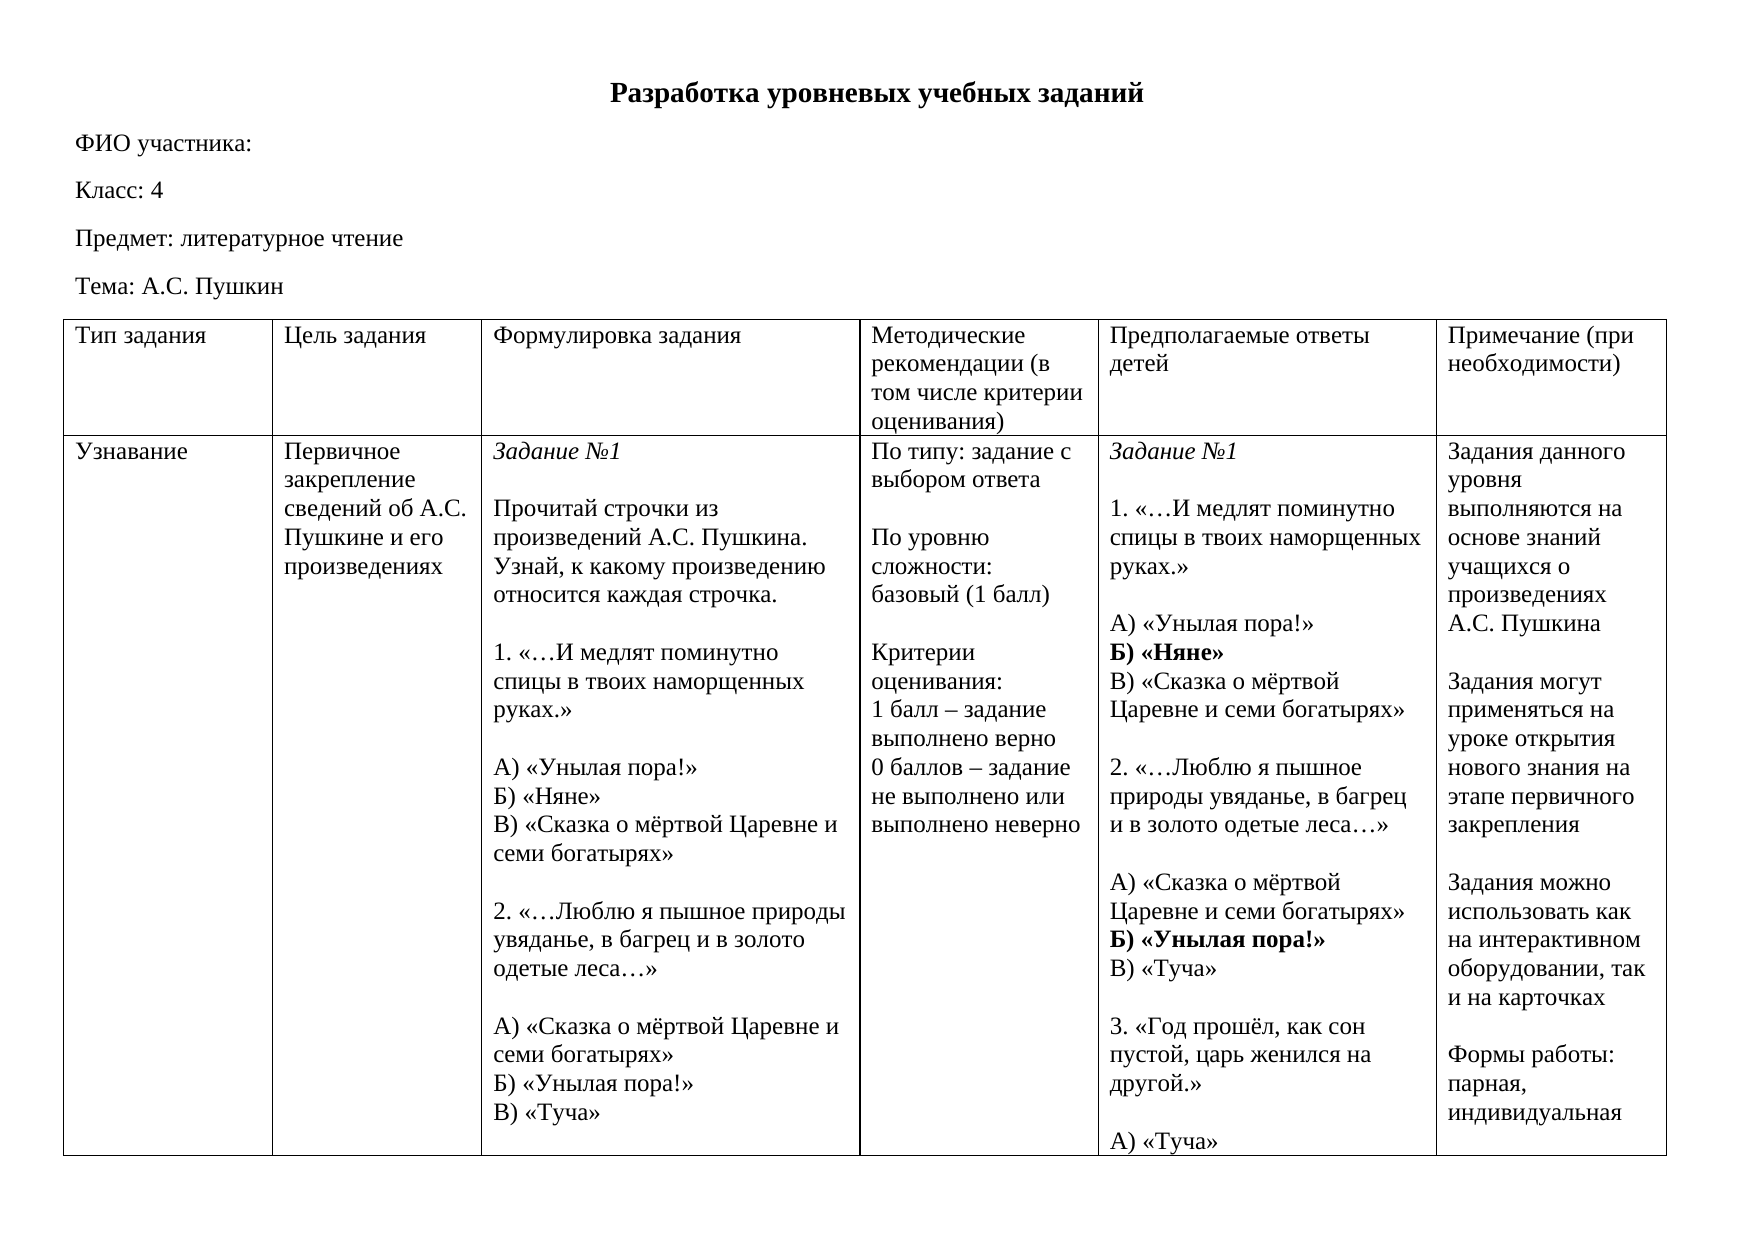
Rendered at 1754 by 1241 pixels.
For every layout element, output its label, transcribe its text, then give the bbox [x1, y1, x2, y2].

text ФИО участника: [75, 128, 1679, 157]
table_header Примечание (при необходимости) [1437, 320, 1666, 435]
table_header Цель задания [273, 320, 481, 435]
text Предмет: литературное чтение [75, 223, 1679, 252]
table_header Предполагаемые ответы детей [1099, 320, 1436, 435]
table_cell Узнавание [64, 436, 272, 1154]
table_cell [1437, 436, 1666, 1154]
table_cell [1099, 436, 1436, 1154]
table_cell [861, 436, 1098, 1154]
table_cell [273, 436, 481, 1154]
text Тема: А.С. Пушкин [75, 271, 1679, 300]
table_header Тип задания [64, 320, 272, 435]
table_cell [482, 436, 859, 1154]
table_header Методические рекомендации (в том числе критерии оценивания) [861, 320, 1098, 435]
table_header Формулировка задания [482, 320, 859, 435]
text Класс: 4 [75, 176, 1679, 204]
text Разработка уровневых учебных заданий [75, 75, 1679, 108]
